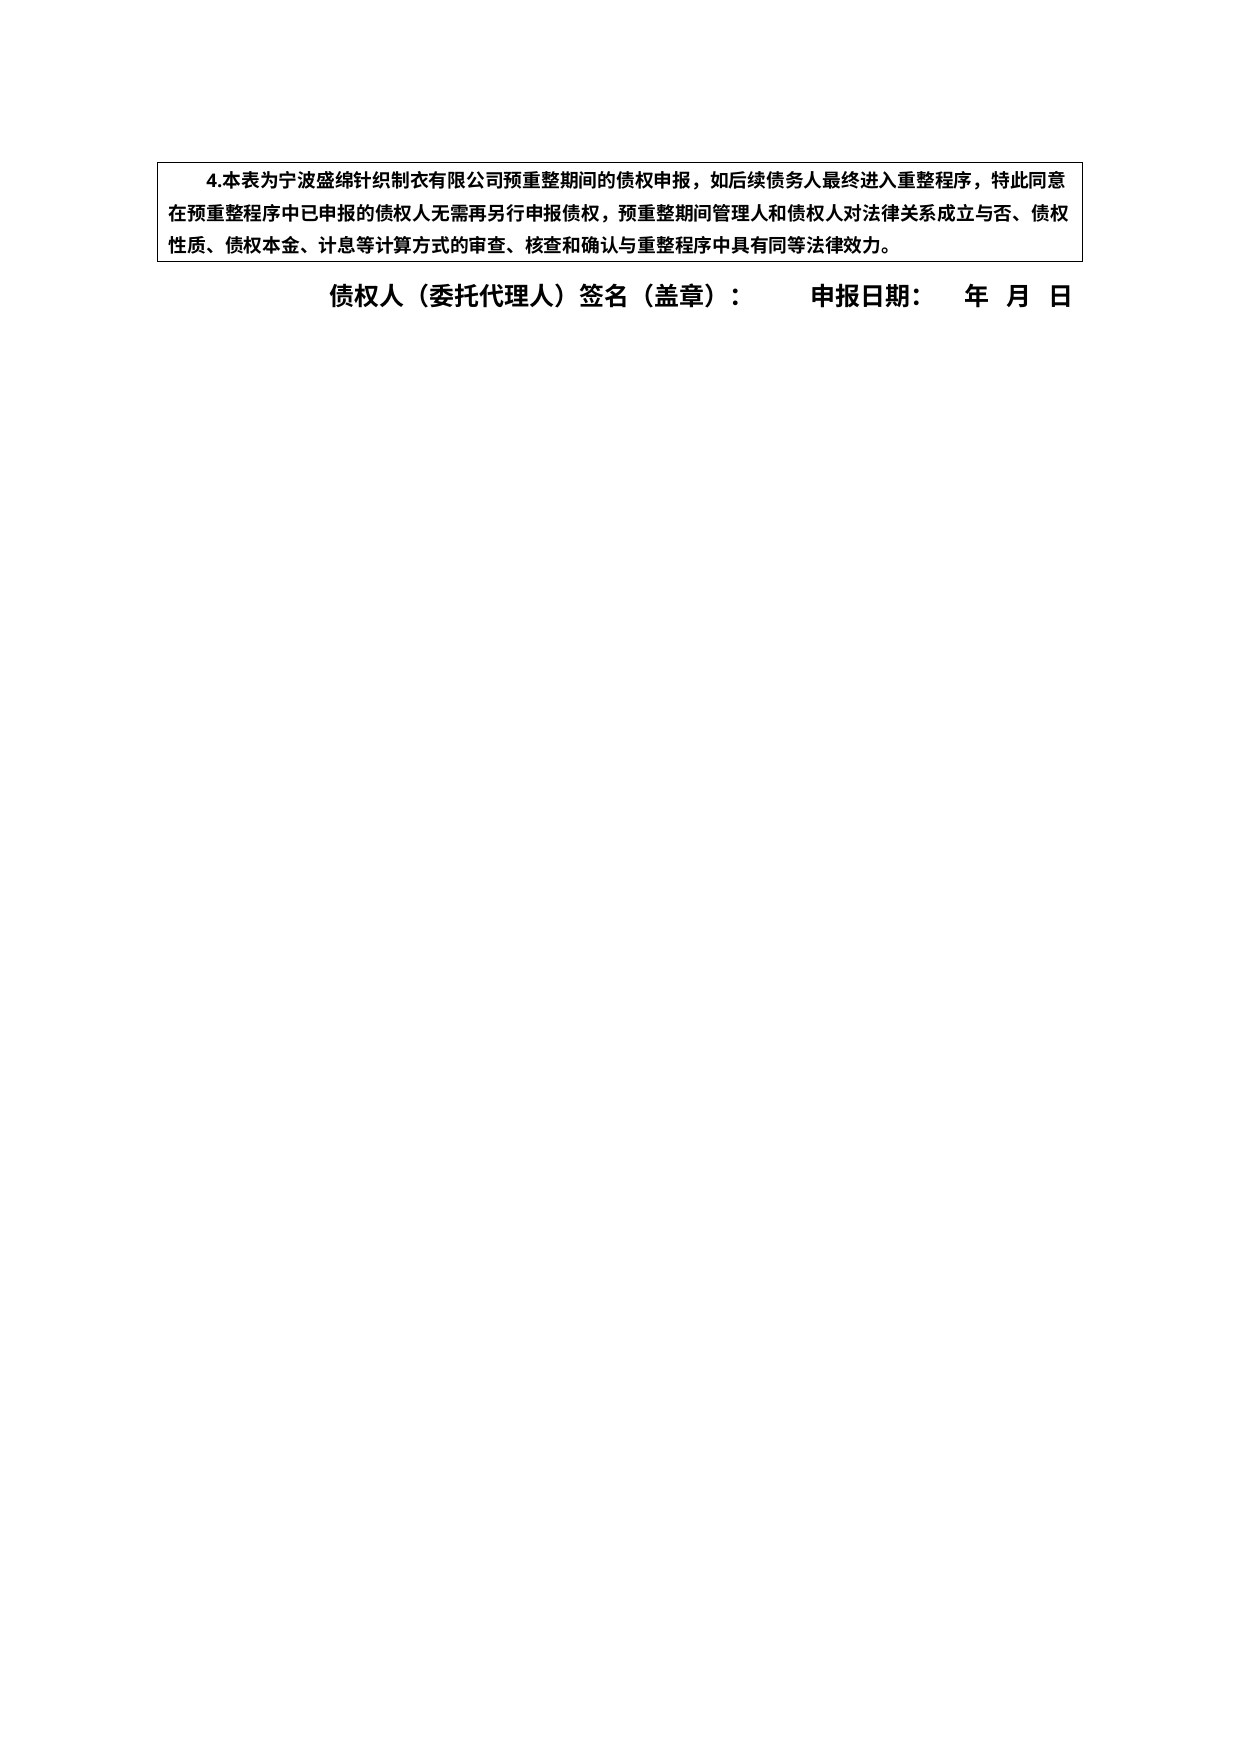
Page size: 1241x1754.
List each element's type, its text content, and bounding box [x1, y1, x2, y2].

text 债权人（委托代理人）签名（盖章）： 申报日期： 年 月 日 [187, 262, 1073, 327]
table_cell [158, 163, 1082, 261]
